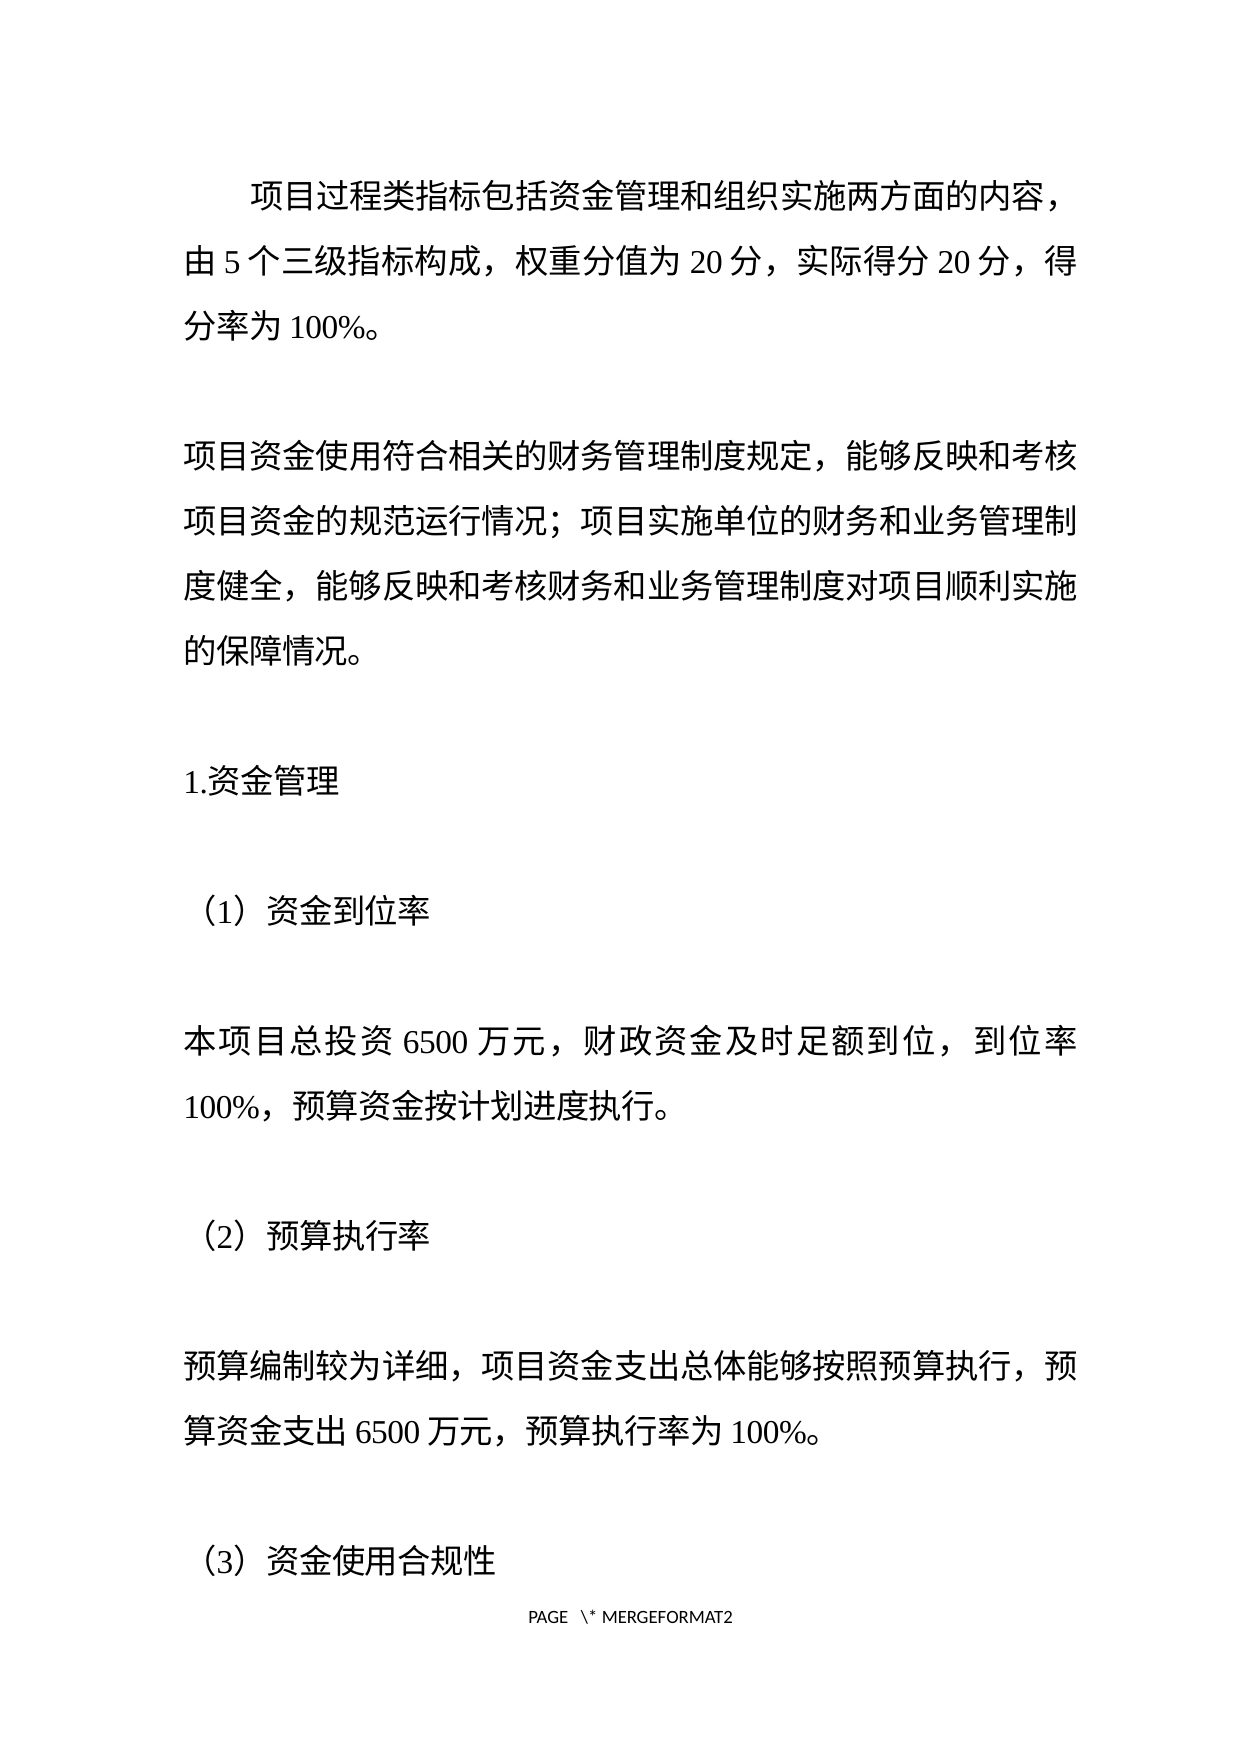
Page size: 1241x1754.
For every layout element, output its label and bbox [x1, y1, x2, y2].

text [183, 162, 1078, 1592]
